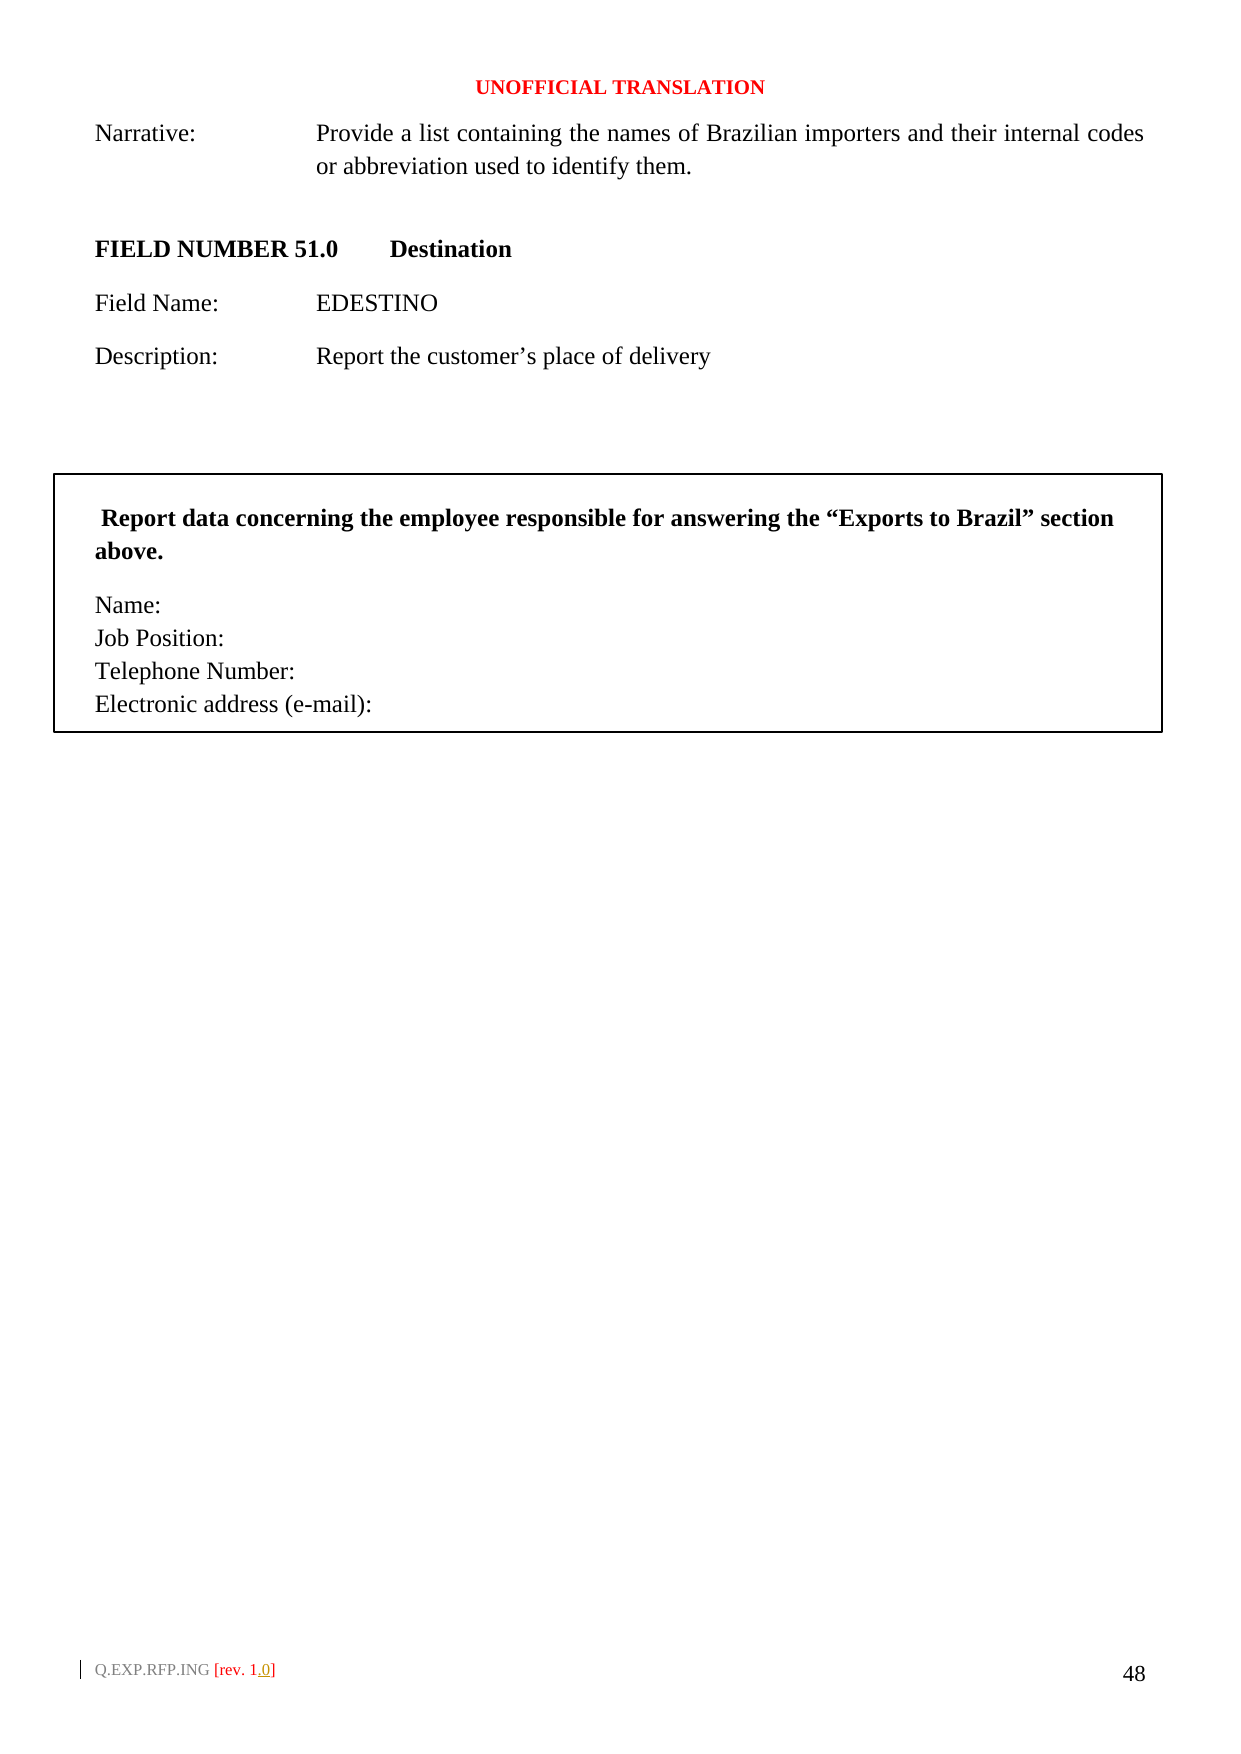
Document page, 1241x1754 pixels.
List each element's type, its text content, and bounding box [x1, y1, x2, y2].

text Field Name: EDESTINO [94, 288, 1146, 316]
text Description: Report the customer’s place of delivery [94, 341, 1146, 370]
text FIELD NUMBER 51.0 Destination [94, 234, 1146, 262]
text Name: [94, 590, 1146, 619]
text Report data concerning the employee responsible for answering the “Exports to Brazil” section above. [94, 503, 1146, 565]
text Job Position: [94, 623, 1146, 652]
text Electronic address (e-mail): [94, 689, 1146, 718]
text Narrative: Provide a list containing the names of Brazilian importers and their internal codes or abbreviation used to identify them. [94, 118, 1146, 180]
text Telephone Number: [94, 656, 1146, 685]
